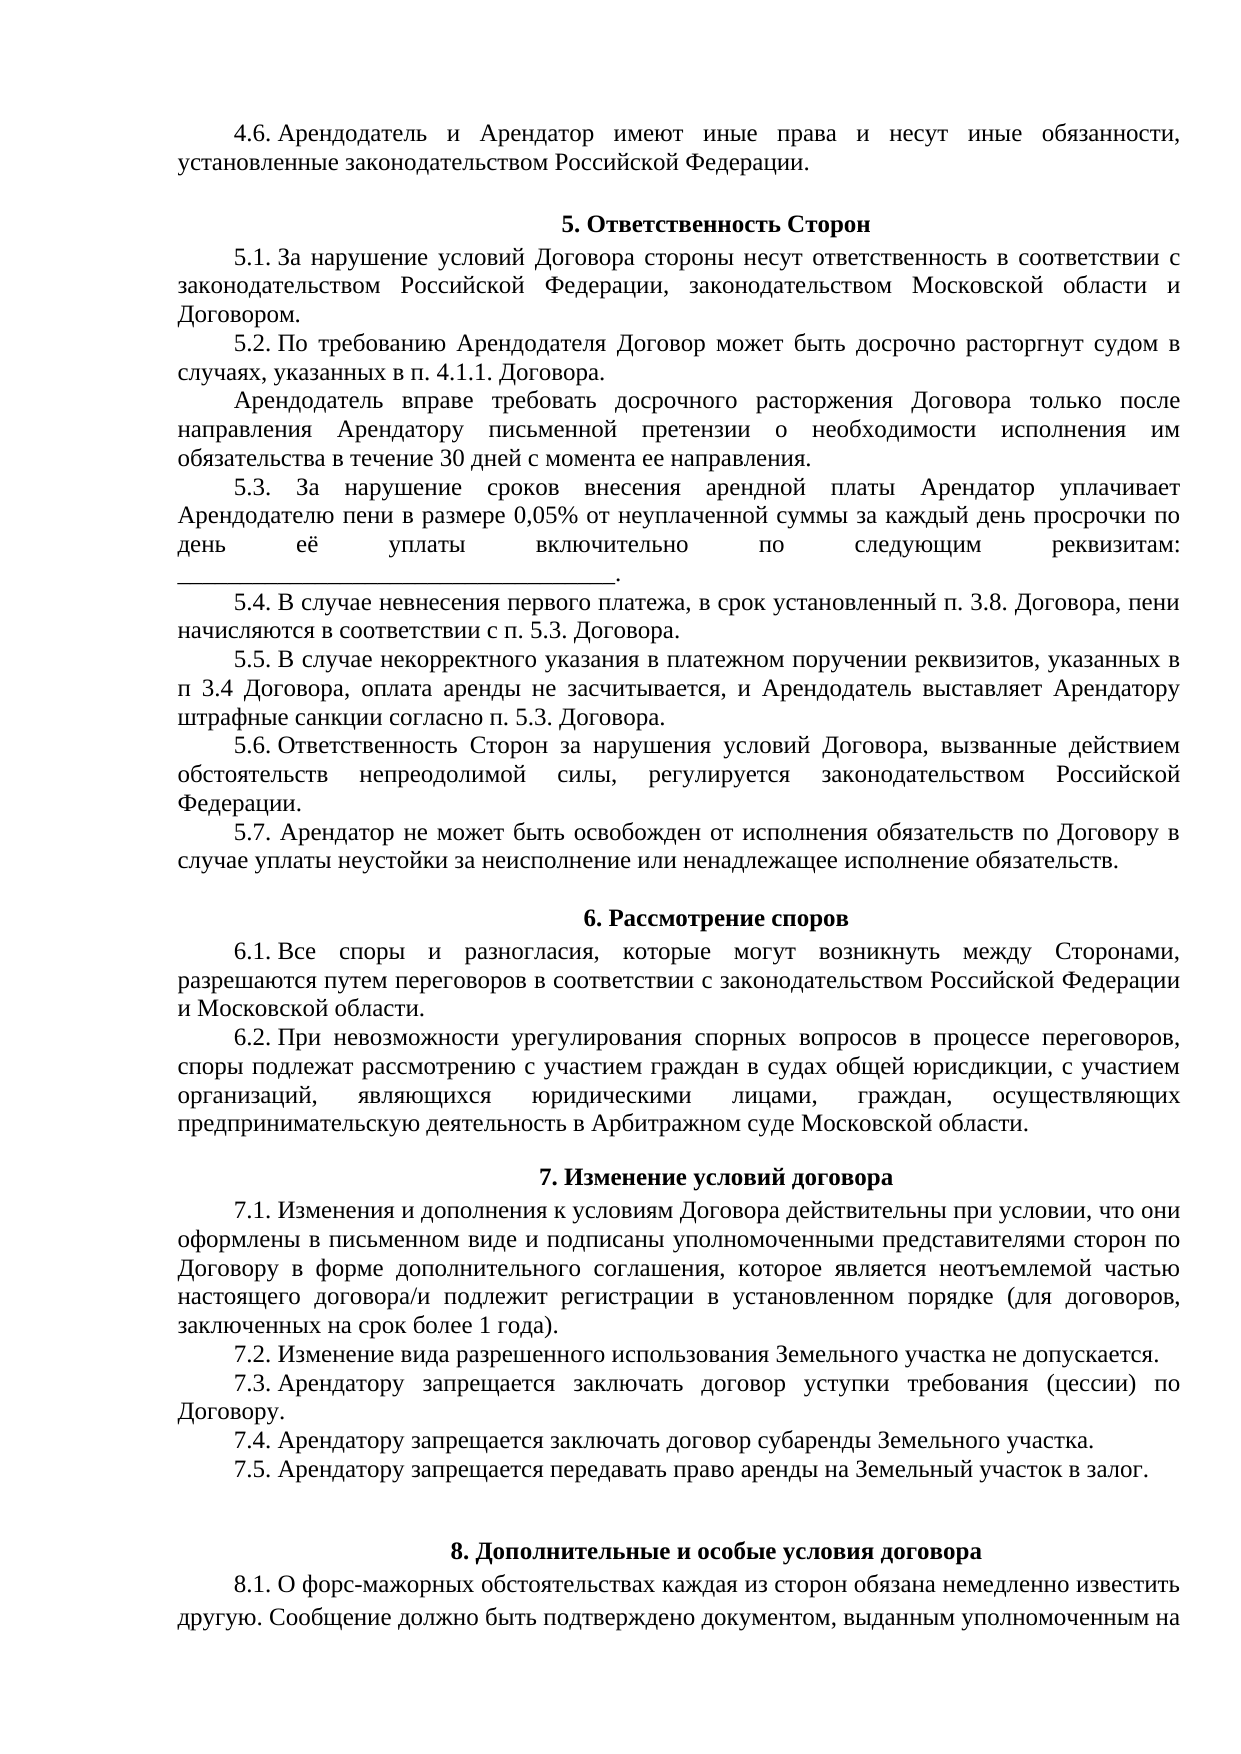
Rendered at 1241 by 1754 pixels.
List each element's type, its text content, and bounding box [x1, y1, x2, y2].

text 5.6. Ответственность Сторон за нарушения условий Договора, вызванные действием обстоятельств непреодолимой силы, регулируется законодательством Российской Федерации. [177, 730, 1181, 817]
text Арендодатель вправе требовать досрочного расторжения Договора только после направления Арендатору письменной претензии о необходимости исполнения им обязательства в течение 30 дней с момента ее направления. [177, 385, 1181, 472]
text 5.2. По требованию Арендодателя Договор может быть досрочно расторгнут судом в случаях, указанных в п. 4.1.1. Договора. [177, 328, 1181, 385]
text 5.7. Арендатор не может быть освобожден от исполнения обязательств по Договору в случае уплаты неустойки за неисполнение или ненадлежащее исполнение обязательств. [177, 817, 1181, 874]
text 8. Дополнительные и особые условия договора [177, 1536, 1181, 1565]
text 5.3. За нарушение сроков внесения арендной платы Арендатор уплачивает Арендодателю пени в размере 0,05% от неуплаченной суммы за каждый день просрочки по день её уплаты включительно по следующим реквизитам: ___________________________________. [177, 472, 1181, 587]
text 4.6. Арендодатель и Арендатор имеют иные права и несут иные обязанности, установленные законодательством Российской Федерации. [177, 118, 1181, 176]
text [177, 1569, 1181, 1631]
text 7.4. Арендатору запрещается заключать договор субаренды Земельного участка. [177, 1425, 1181, 1454]
text 5.4. В случае невнесения первого платежа, в срок установленный п. 3.8. Договора, пени начисляются в соответствии с п. 5.3. Договора. [177, 587, 1181, 644]
text 7. Изменение условий договора [177, 1162, 1181, 1191]
text 5. Ответственность Сторон [177, 209, 1181, 237]
text 6.1. Все споры и разногласия, которые могут возникнуть между Сторонами, разрешаются путем переговоров в соответствии с законодательством Российской Федерации и Московской области. [177, 936, 1181, 1022]
text 7.2. Изменение вида разрешенного использования Земельного участка не допускается. [177, 1339, 1181, 1368]
text 5.5. В случае некорректного указания в платежном поручении реквизитов, указанных в п 3.4 Договора, оплата аренды не засчитывается, и Арендодатель выставляет Арендатору штрафные санкции согласно п. 5.3. Договора. [177, 644, 1181, 730]
text 7.3. Арендатору запрещается заключать договор уступки требования (цессии) по Договору. [177, 1368, 1181, 1425]
text 6. Рассмотрение споров [177, 903, 1181, 932]
text 5.1. За нарушение условий Договора стороны несут ответственность в соответствии с законодательством Российской Федерации, законодательством Московской области и Договором. [177, 242, 1181, 328]
text 7.1. Изменения и дополнения к условиям Договора действительны при условии, что они оформлены в письменном виде и подписаны уполномоченными представителями сторон по Договору в форме дополнительного соглашения, которое является неотъемлемой частью настоящего договора/и подлежит регистрации в установленном порядке (для договоров, заключенных на срок более 1 года). [177, 1195, 1181, 1339]
text 7.5. Арендатору запрещается передавать право аренды на Земельный участок в залог. [177, 1454, 1181, 1483]
text 6.2. При невозможности урегулирования спорных вопросов в процессе переговоров, споры подлежат рассмотрению с участием граждан в судах общей юрисдикции, с участием организаций, являющихся юридическими лицами, граждан, осуществляющих предпринимательскую деятельность в Арбитражном суде Московской области. [177, 1022, 1181, 1137]
